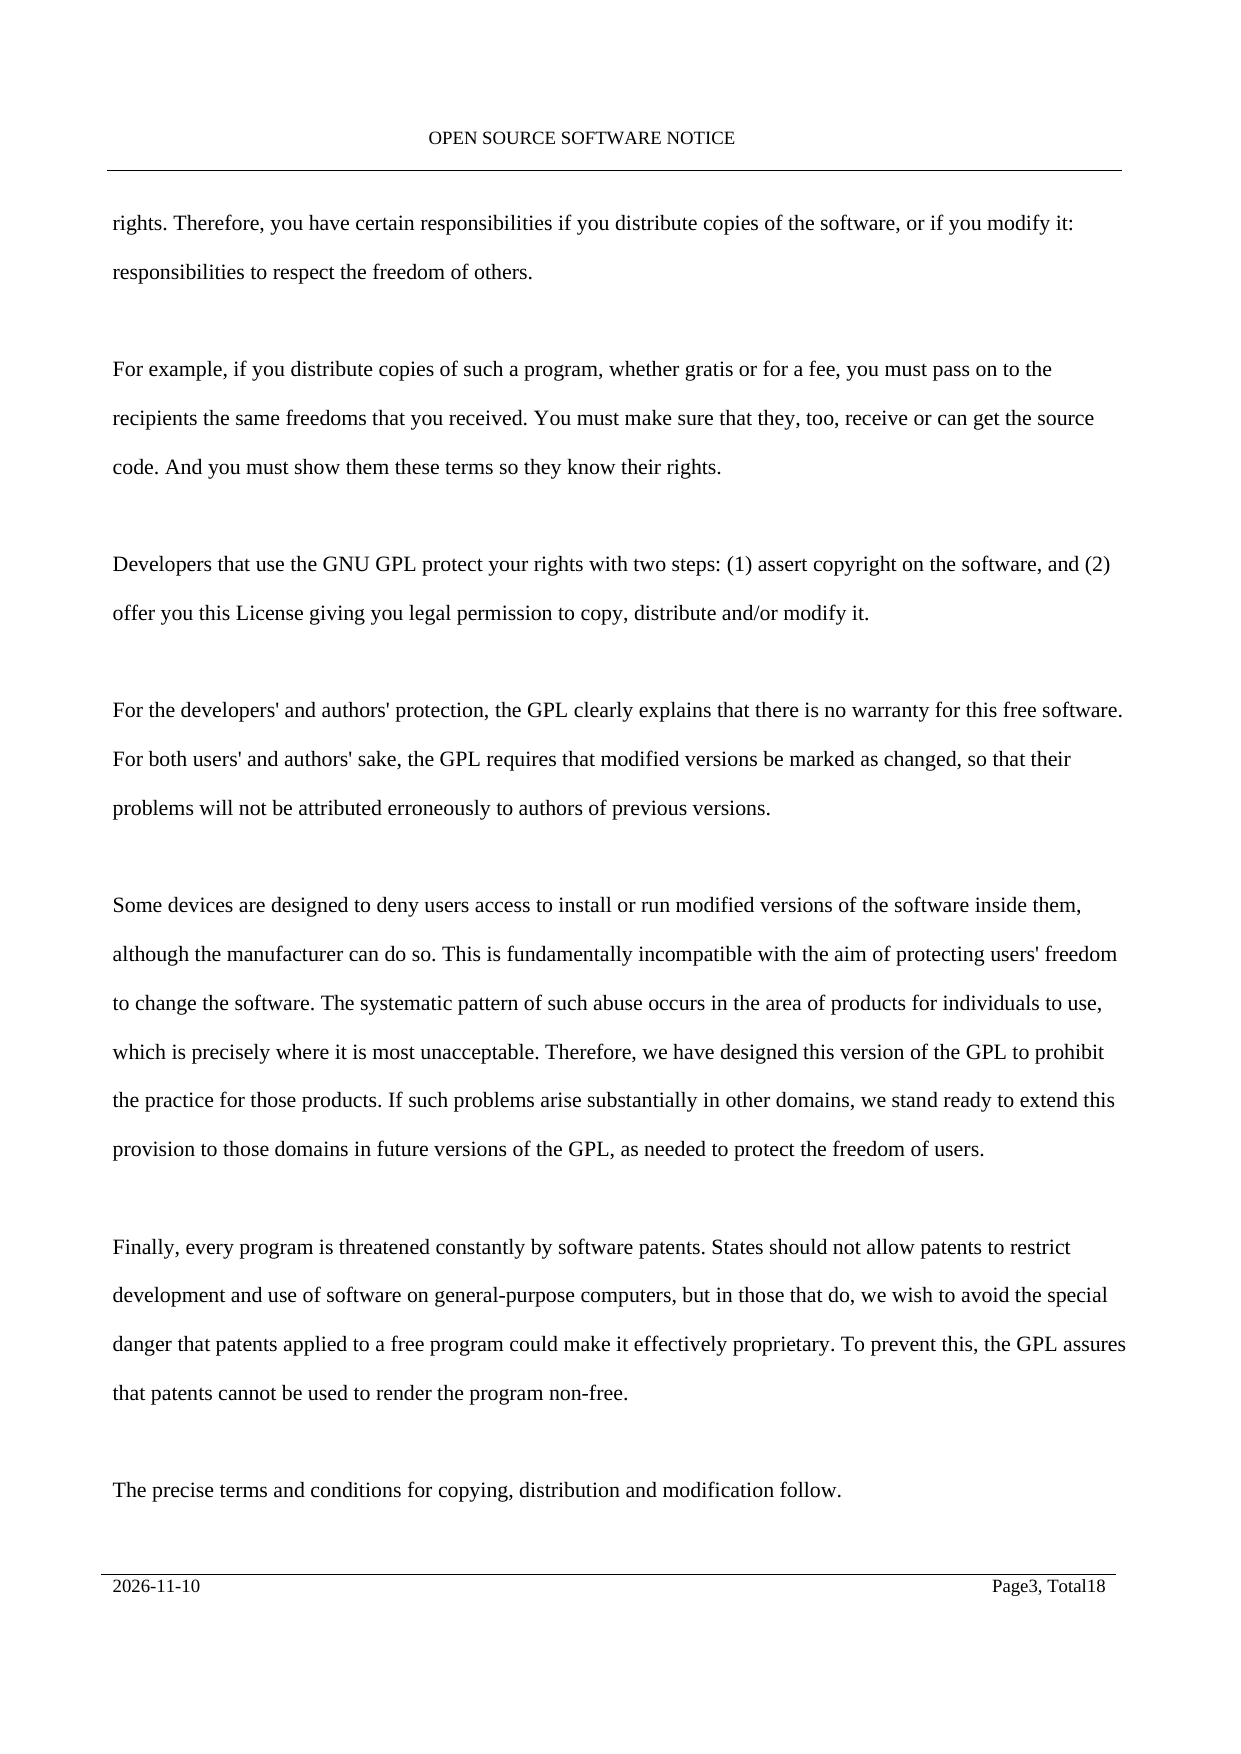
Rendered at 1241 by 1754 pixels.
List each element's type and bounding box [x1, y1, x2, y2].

text [112, 206, 1128, 1506]
